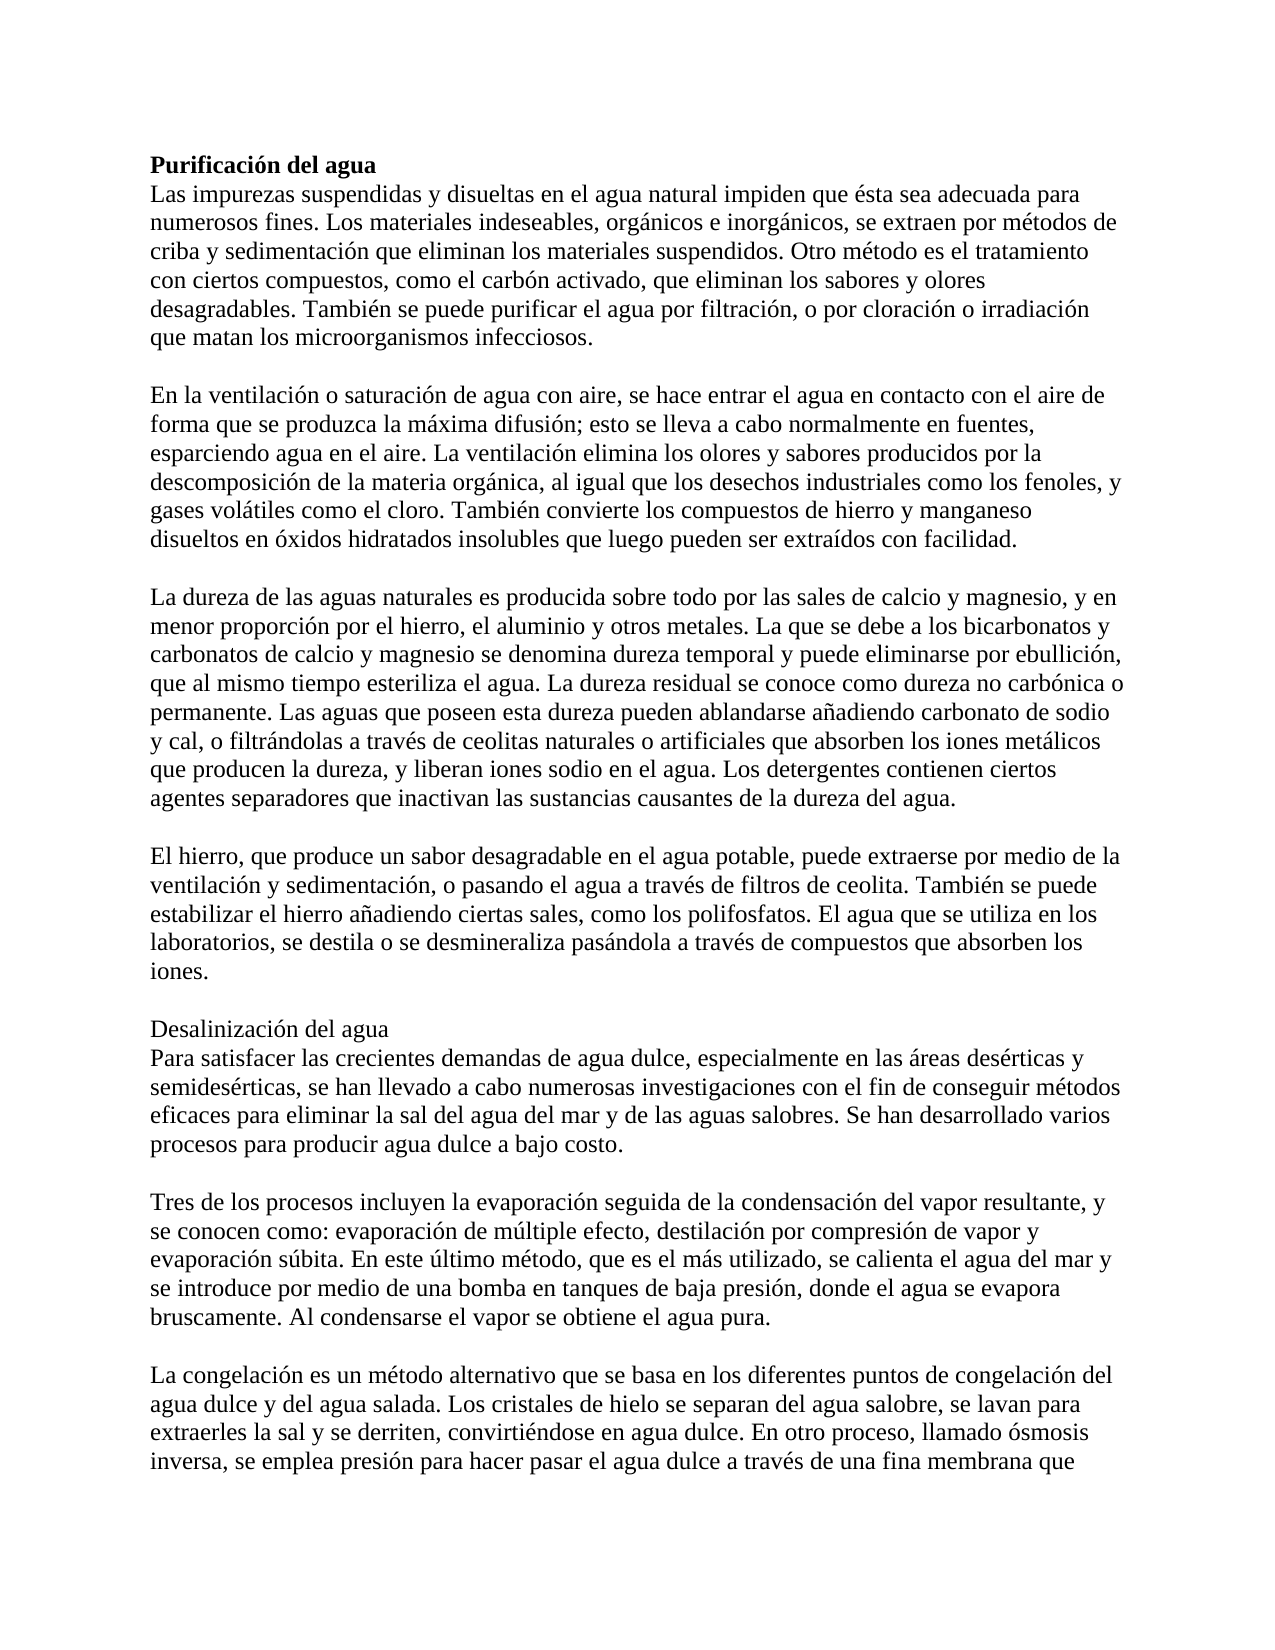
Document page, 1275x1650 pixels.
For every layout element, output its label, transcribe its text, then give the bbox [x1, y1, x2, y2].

text El hierro, que produce un sabor desagradable en el agua potable, puede extraerse por medio de la ventilación y sedimentación, o pasando el agua a través de filtros de ceolita. También se puede estabilizar el hierro añadiendo ciertas sales, como los polifosfatos. El agua que se utiliza en los laboratorios, se destila o se desmineraliza pasándola a través de compuestos que absorben los iones. [150, 841, 1125, 985]
text Purificación del agua Las impurezas suspendidas y disueltas en el agua natural impiden que ésta sea adecuada para numerosos fines. Los materiales indeseables, orgánicos e inorgánicos, se extraen por métodos de criba y sedimentación que eliminan los materiales suspendidos. Otro método es el tratamiento con ciertos compuestos, como el carbón activado, que eliminan los sabores y olores desagradables. También se puede purificar el agua por filtración, o por cloración o irradiación que matan los microorganismos infecciosos. [150, 150, 1125, 351]
text Tres de los procesos incluyen la evaporación seguida de la condensación del vapor resultante, y se conocen como: evaporación de múltiple efecto, destilación por compresión de vapor y evaporación súbita. En este último método, que es el más utilizado, se calienta el agua del mar y se introduce por medio de una bomba en tanques de baja presión, donde el agua se evapora bruscamente. Al condensarse el vapor se obtiene el agua pura. [150, 1187, 1125, 1331]
text Desalinización del agua Para satisfacer las crecientes demandas de agua dulce, especialmente en las áreas desérticas y semidesérticas, se han llevado a cabo numerosas investigaciones con el fin de conseguir métodos eficaces para eliminar la sal del agua del mar y de las aguas salobres. Se han desarrollado varios procesos para producir agua dulce a bajo costo. [150, 1014, 1125, 1158]
text En la ventilación o saturación de agua con aire, se hace entrar el agua en contacto con el aire de forma que se produzca la máxima difusión; esto se lleva a cabo normalmente en fuentes, esparciendo agua en el aire. La ventilación elimina los olores y sabores producidos por la descomposición de la materia orgánica, al igual que los desechos industriales como los fenoles, y gases volátiles como el cloro. También convierte los compuestos de hierro y manganeso disueltos en óxidos hidratados insolubles que luego pueden ser extraídos con facilidad. [150, 380, 1125, 553]
text La dureza de las aguas naturales es producida sobre todo por las sales de calcio y magnesio, y en menor proporción por el hierro, el aluminio y otros metales. La que se debe a los bicarbonatos y carbonatos de calcio y magnesio se denomina dureza temporal y puede eliminarse por ebullición, que al mismo tiempo esteriliza el agua. La dureza residual se conoce como dureza no carbónica o permanente. Las aguas que poseen esta dureza pueden ablandarse añadiendo carbonato de sodio y cal, o filtrándolas a través de ceolitas naturales o artificiales que absorben los iones metálicos que producen la dureza, y liberan iones sodio en el agua. Los detergentes contienen ciertos agentes separadores que inactivan las sustancias causantes de la dureza del agua. [150, 582, 1125, 812]
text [150, 1360, 1125, 1475]
